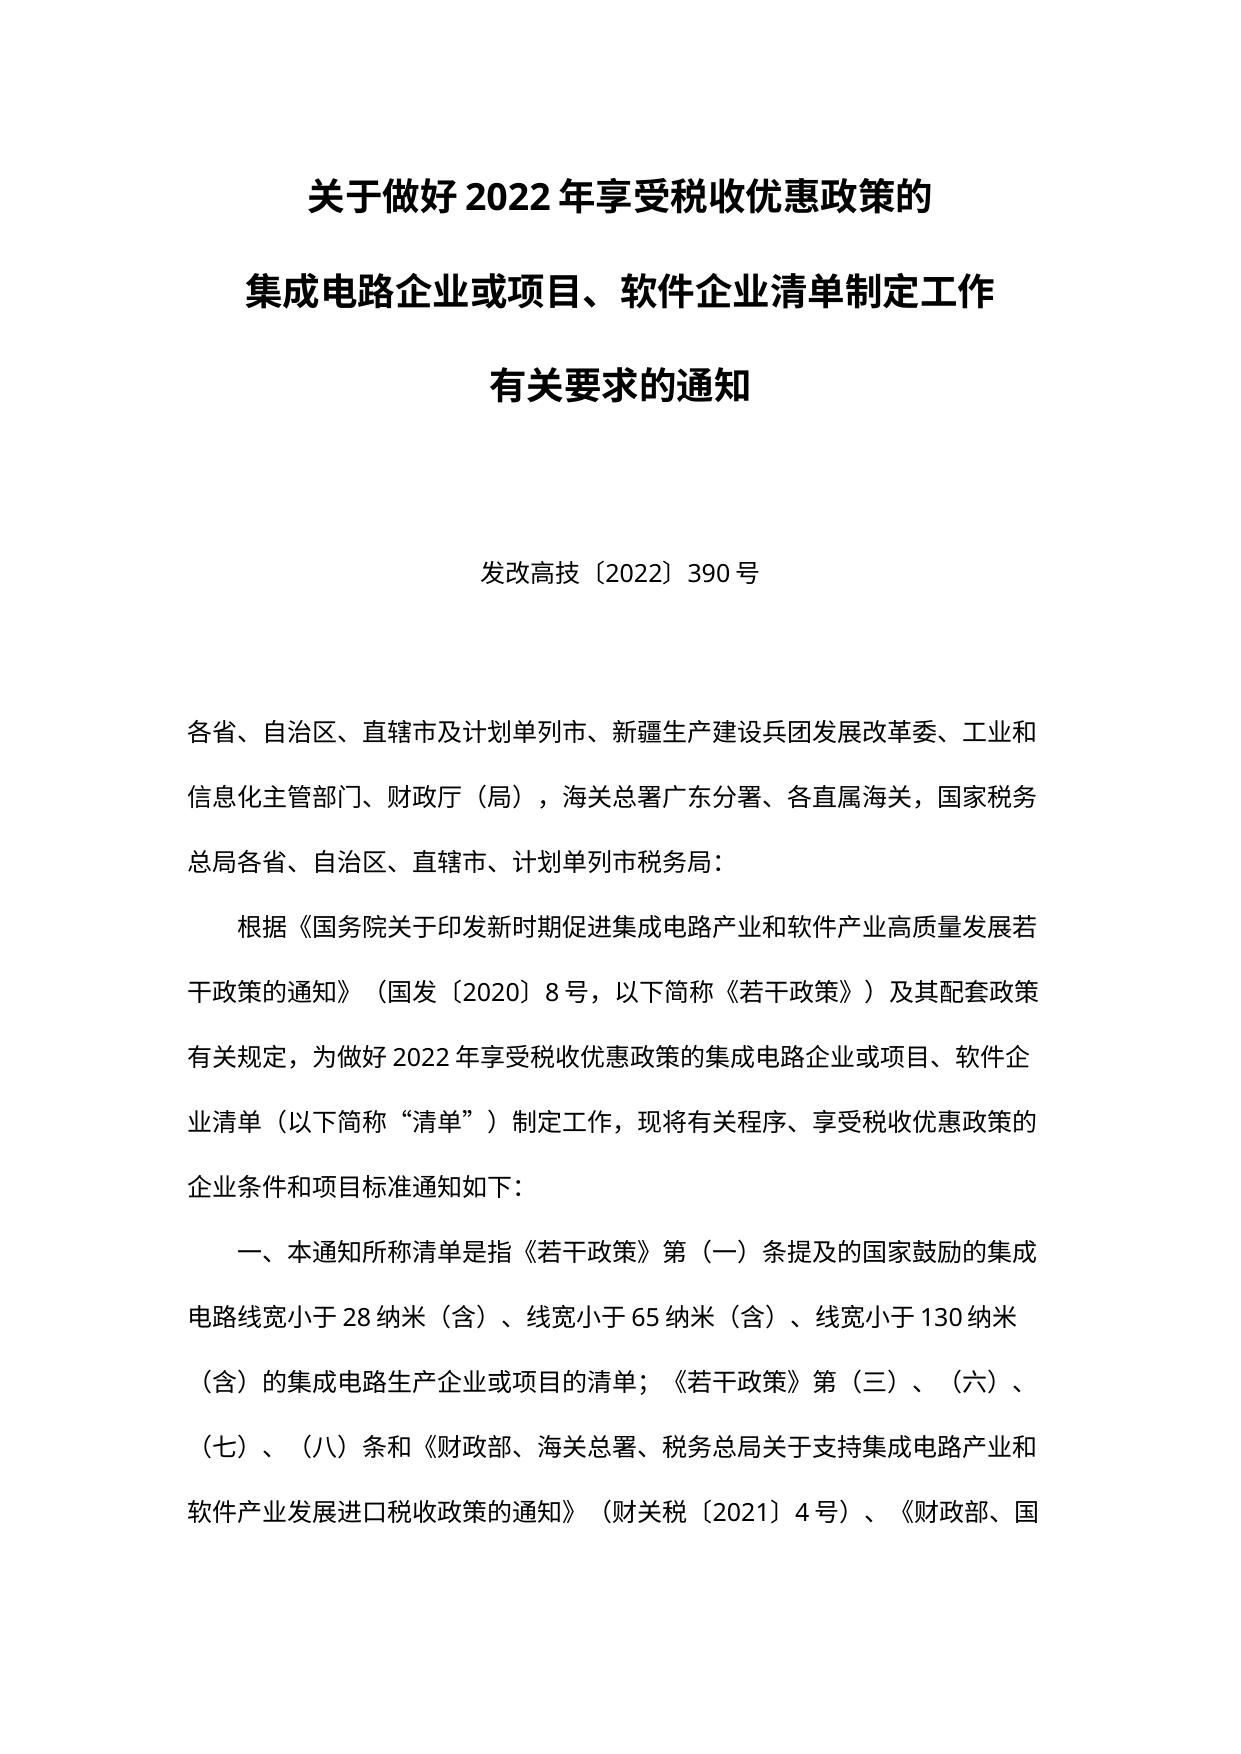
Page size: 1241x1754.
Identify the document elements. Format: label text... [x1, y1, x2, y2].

text 发改高技〔2022〕390号 [187, 539, 1053, 604]
text 有关要求的通知 [187, 350, 1053, 415]
text 集成电路企业或项目、软件企业清单制定工作 [187, 256, 1053, 321]
text 关于做好2022年享受税收优惠政策的 [187, 162, 1053, 227]
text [187, 633, 1053, 1543]
